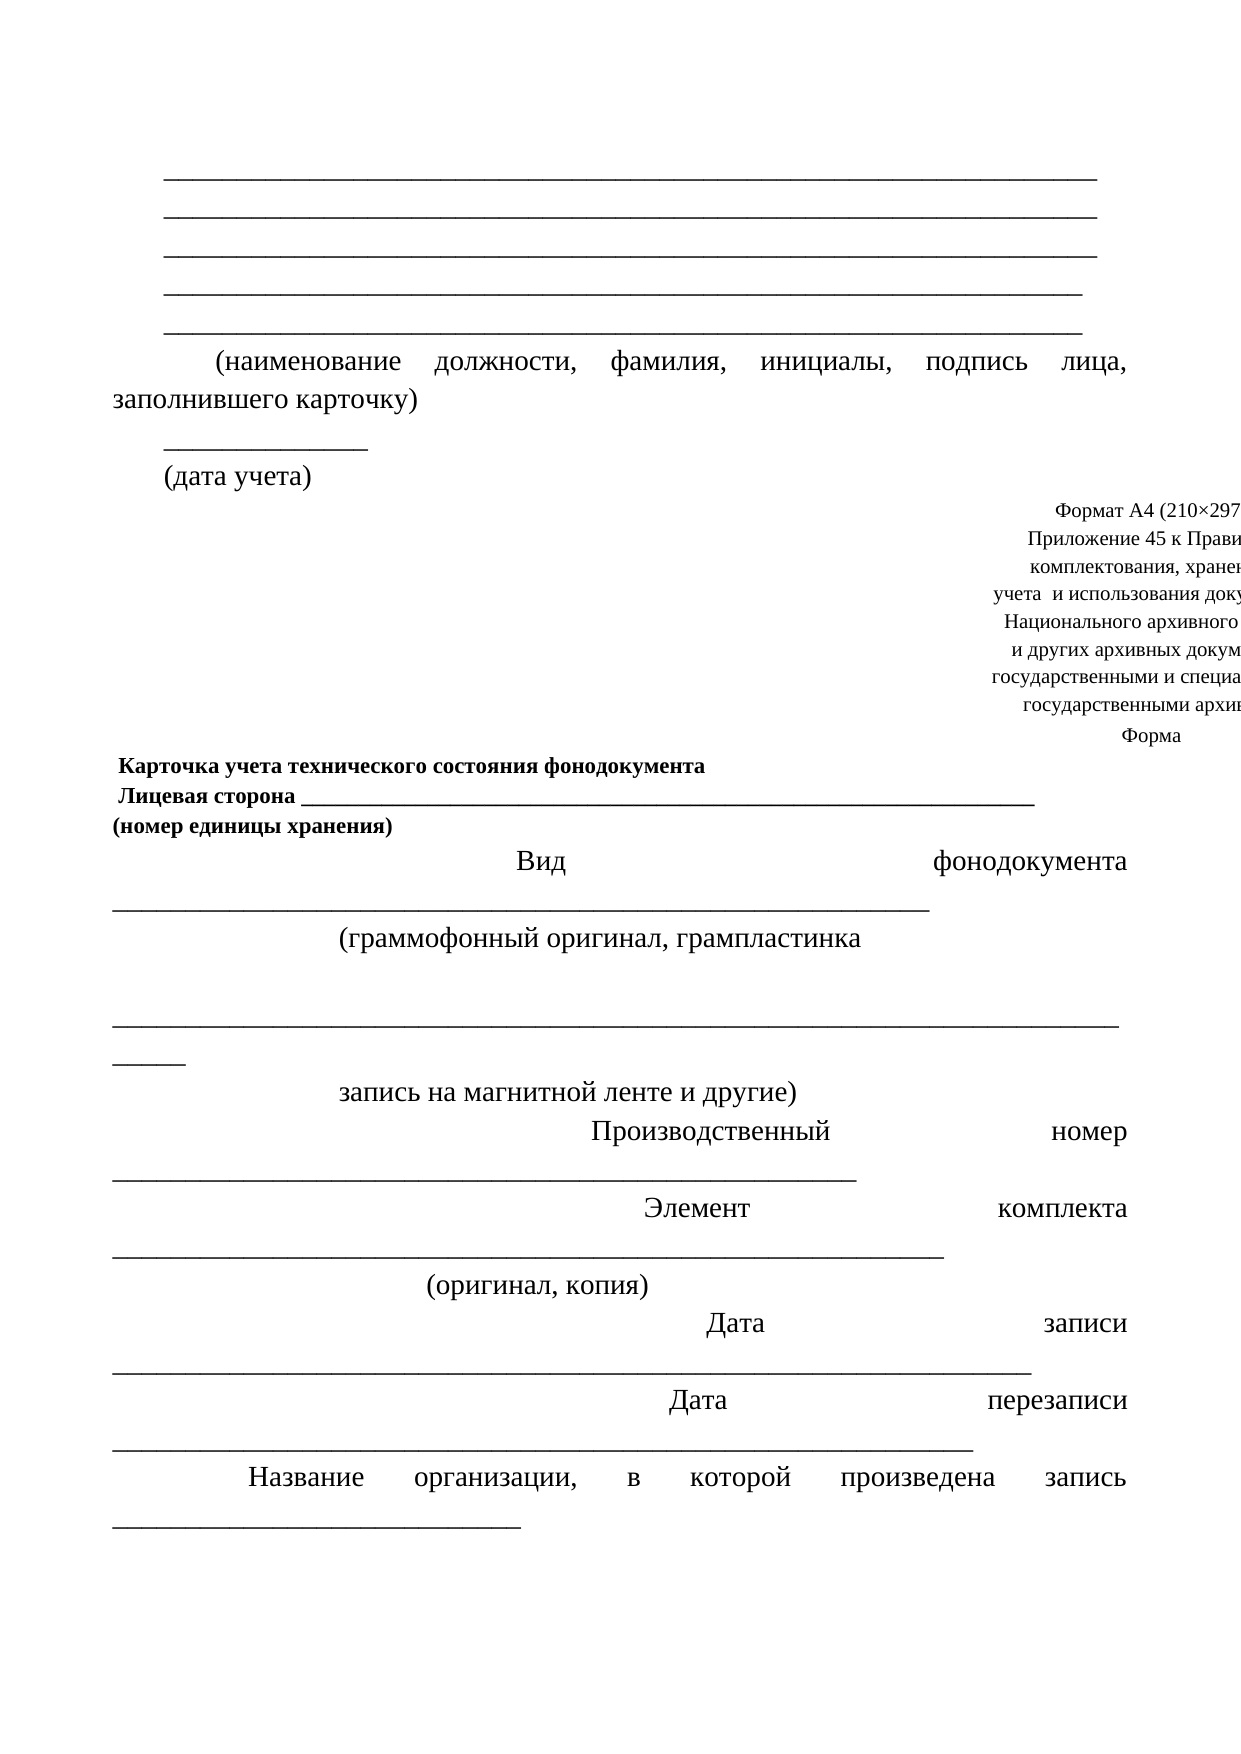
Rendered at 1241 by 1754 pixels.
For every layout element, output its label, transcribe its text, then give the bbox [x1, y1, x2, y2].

text Элемент комплекта _________________________________________________________ [112, 1190, 1128, 1262]
text _______________________________________________________________ [112, 266, 1128, 299]
text Производственный номер ___________________________________________________ [112, 1113, 1128, 1185]
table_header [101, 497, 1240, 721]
text запись на магнитной ленте и другие) [112, 1074, 1128, 1108]
text (наименование должности, фамилия, инициалы, подпись лица, заполнившего карточку) [112, 343, 1128, 415]
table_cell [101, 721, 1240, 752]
text ________________________________________________________________ [112, 227, 1128, 261]
text Лицевая сторона ________________________________________________________________ (номер единицы хранения) [112, 782, 1128, 839]
text (дата учета) [112, 458, 1128, 492]
text ________________________________________________________________ [112, 188, 1128, 222]
text Вид фонодокумента ________________________________________________________ [112, 843, 1128, 915]
text Карточка учета технического состояния фонодокумента [112, 752, 1128, 778]
text Дата перезаписи ___________________________________________________________ [112, 1382, 1128, 1454]
text __________________________________________________________________________ [112, 958, 1128, 1069]
text (граммофонный оригинал, грампластинка [112, 920, 1128, 953]
text ______________ [112, 420, 1128, 453]
text Дата записи _______________________________________________________________ [112, 1305, 1128, 1377]
text (оригинал, копия) [112, 1267, 1128, 1300]
text _______________________________________________________________ [112, 304, 1128, 338]
text Название организации, в которой произведена запись ____________________________ [112, 1459, 1128, 1532]
text ________________________________________________________________ [112, 150, 1128, 183]
